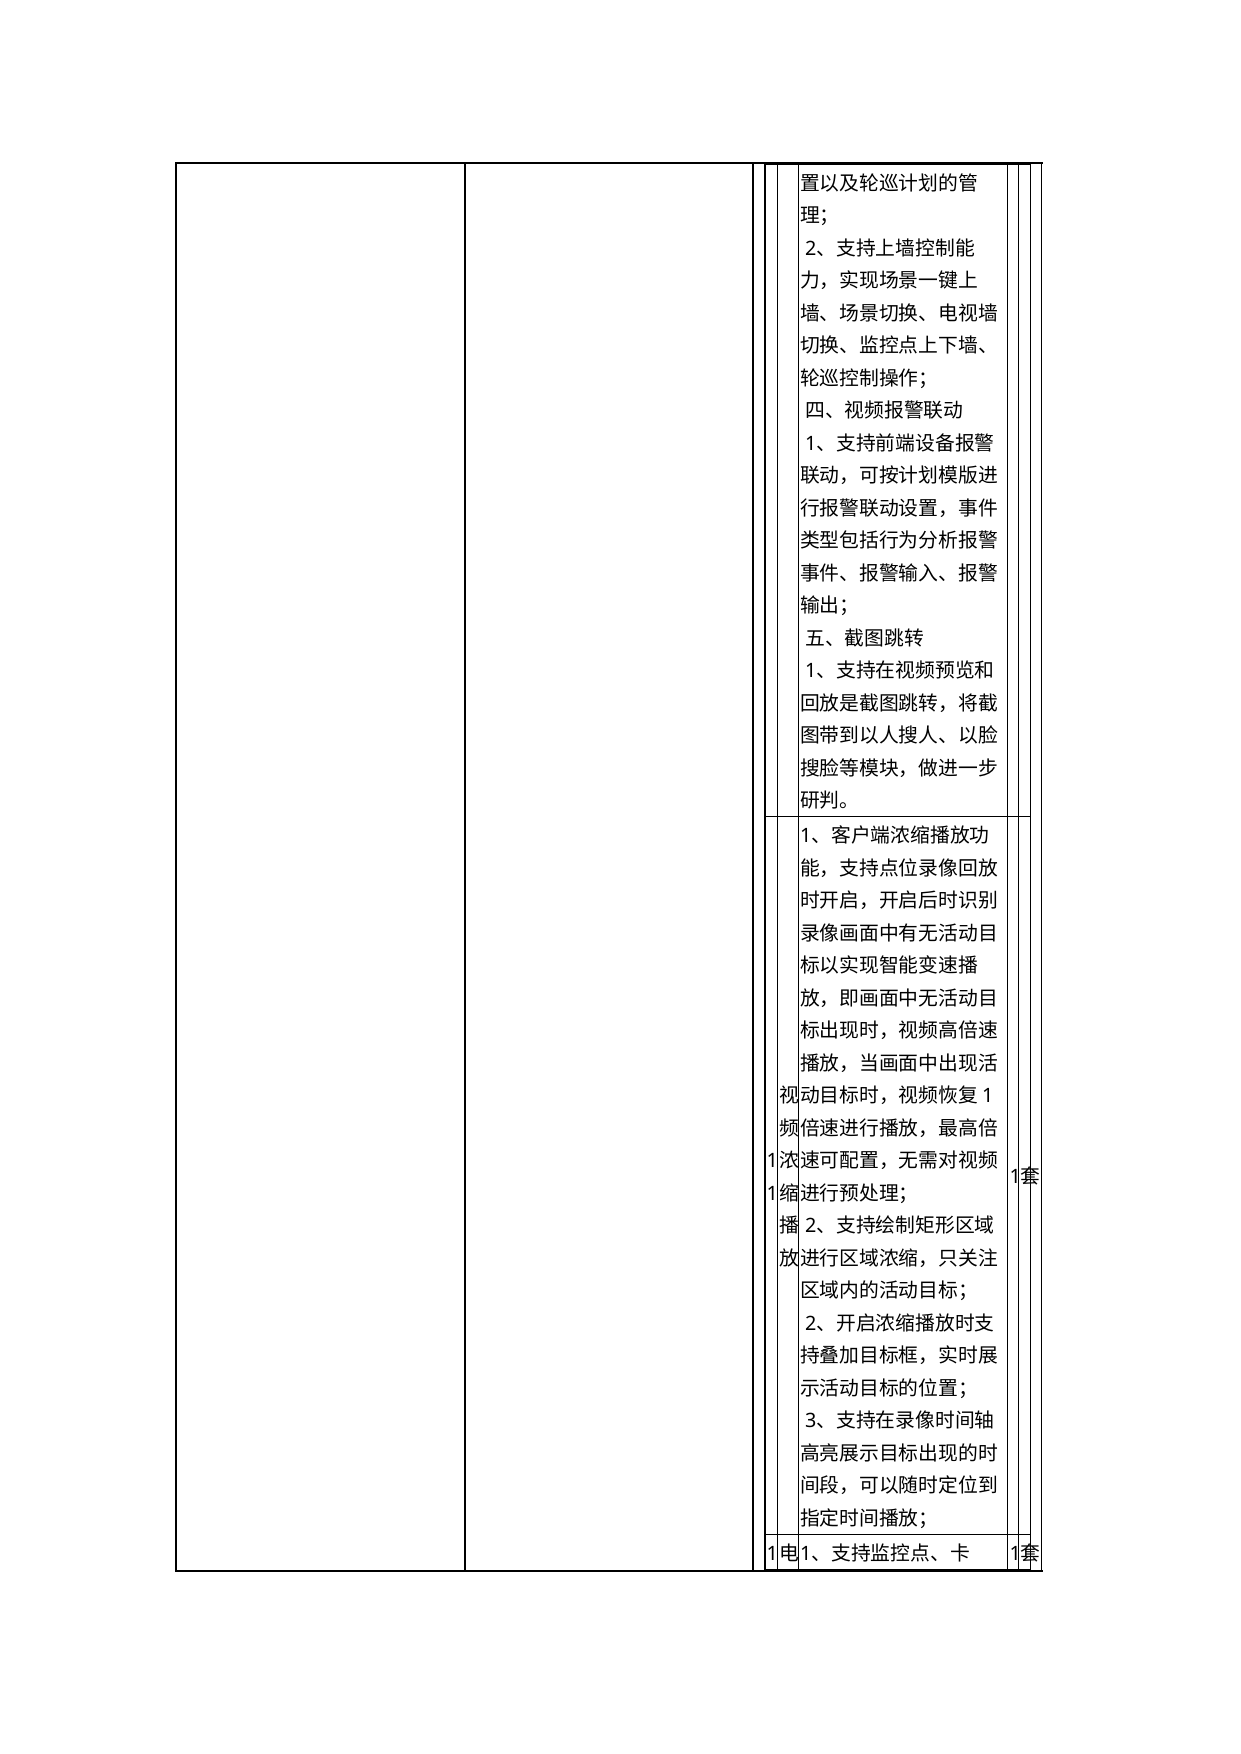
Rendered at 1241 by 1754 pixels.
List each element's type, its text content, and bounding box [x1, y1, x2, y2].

table_cell 1 [177, 164, 464, 1570]
table_cell [466, 164, 752, 1570]
table_cell [754, 164, 764, 1570]
table_cell [1031, 164, 1041, 1570]
